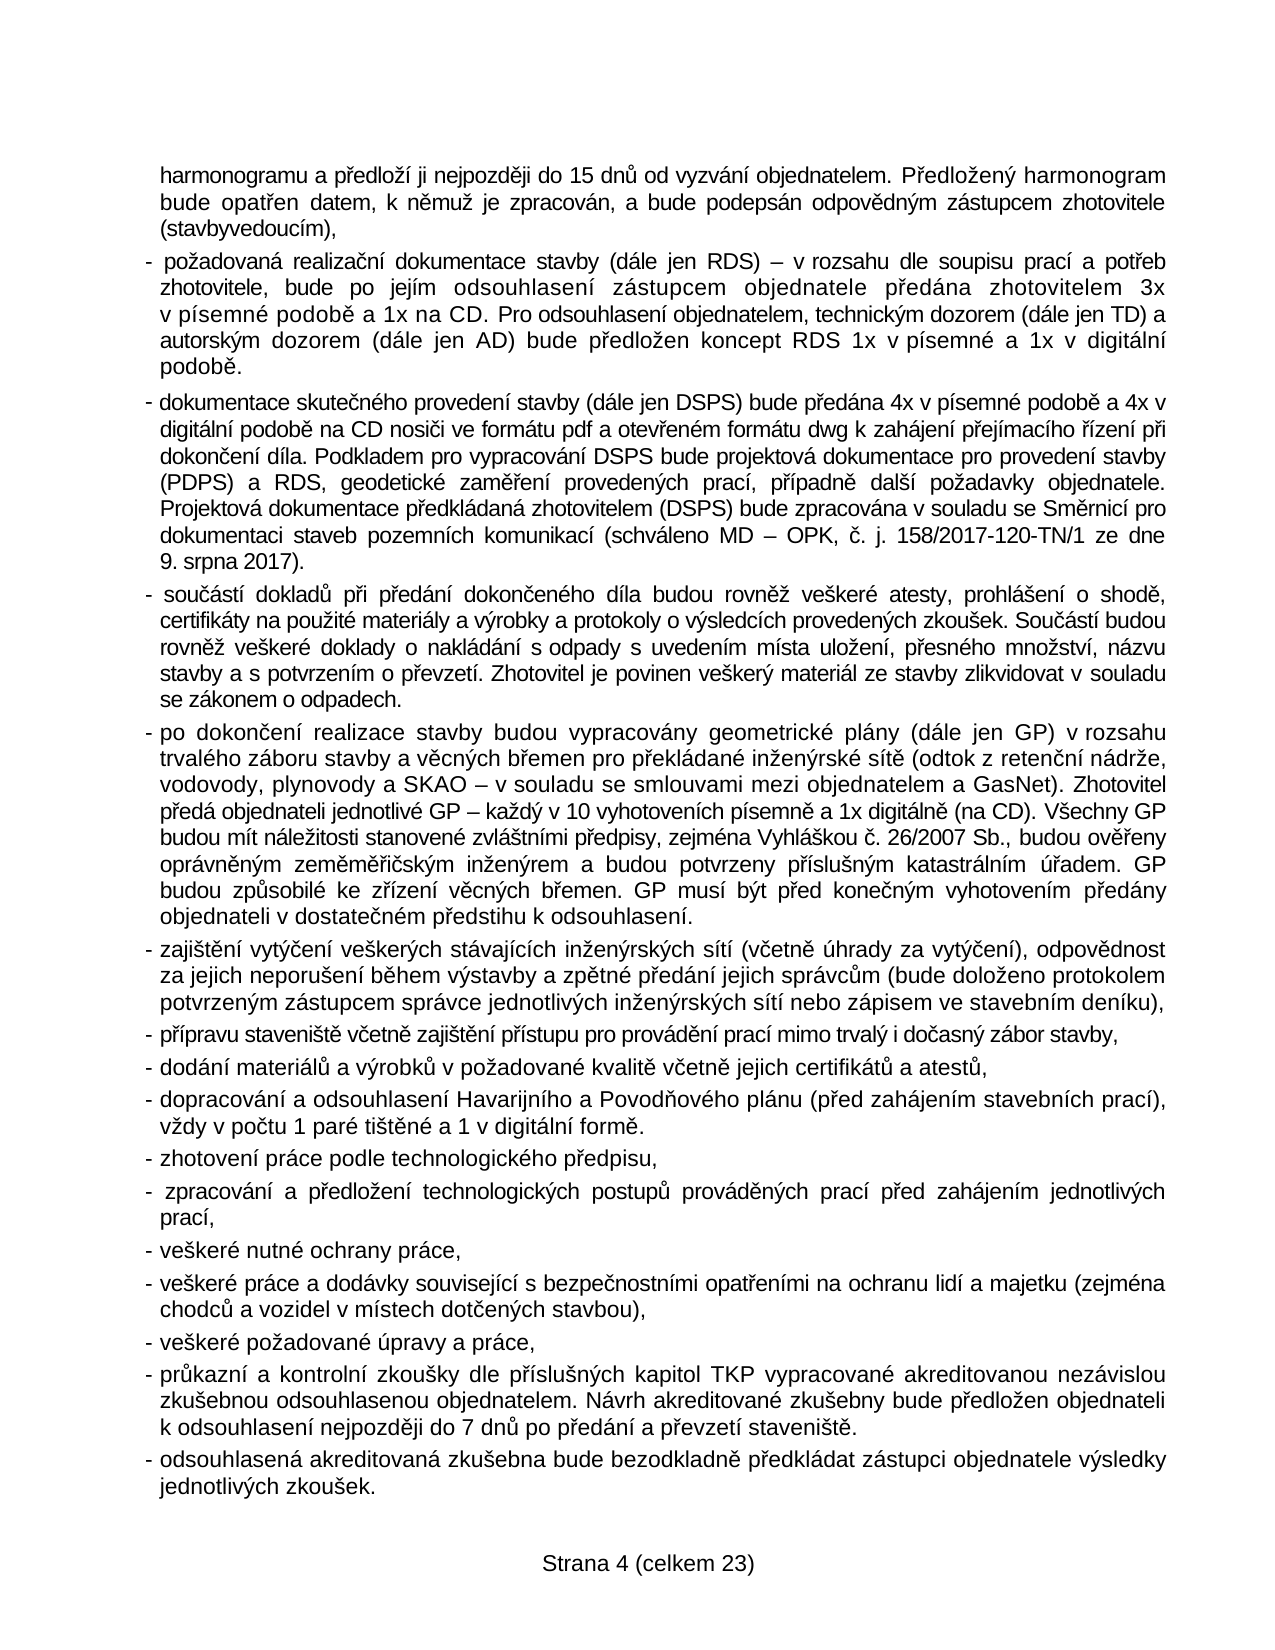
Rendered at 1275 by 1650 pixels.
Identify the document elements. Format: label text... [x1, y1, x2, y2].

text - zhotovení práce podle technologického předpisu, [145, 1145, 1167, 1172]
text - veškeré práce a dodávky související s bezpečnostními opatřeními na ochranu lidí a majetku (zejména chodců a vozidel v místech dotčených stavbou), [145, 1269, 1167, 1322]
text - zajištění vytýčení veškerých stávajících inženýrských sítí (včetně úhrady za vytýčení), odpovědnost za jejich neporušení během výstavby a zpětné předání jejich správcům (bude doloženo protokolem potvrzeným zástupcem správce jednotlivých inženýrských sítí nebo zápisem ve stavebním deníku), [145, 936, 1167, 1015]
text - dodání materiálů a výrobků v požadované kvalitě včetně jejich certifikátů a atestů, [145, 1054, 1167, 1080]
text - přípravu staveniště včetně zajištění přístupu pro provádění prací mimo trvalý i dočasný zábor stavby, [145, 1021, 1167, 1047]
text - veškeré nutné ochrany práce, [145, 1237, 1167, 1263]
text - dopracování a odsouhlasení Havarijního a Povodňového plánu (před zahájením stavebních prací), vždy v počtu 1 paré tištěné a 1 v digitální formě. [145, 1086, 1167, 1139]
text - zpracování a předložení technologických postupů prováděných prací před zahájením jednotlivých prací, [145, 1178, 1167, 1231]
text - veškeré požadované úpravy a práce, [145, 1328, 1167, 1355]
text - průkazní a kontrolní zkoušky dle příslušných kapitol TKP vypracované akreditovanou nezávislou zkušebnou odsouhlasenou objednatelem. Návrh akreditované zkušebny bude předložen objednateli k odsouhlasení nejpozději do 7 dnů po předání a převzetí staveniště. [145, 1361, 1167, 1440]
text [145, 162, 1167, 242]
text - po dokončení realizace stavby budou vypracovány geometrické plány (dále jen GP) v rozsahu trvalého záboru stavby a věcných břemen pro překládané inženýrské sítě (odtok z retenční nádrže, vodovody, plynovody a SKAO – v souladu se smlouvami mezi objednatelem a GasNet). Zhotovitel předá objednateli jednotlivé GP – každý v 10 vyhotoveních písemně a 1x digitálně (na CD). Všechny GP budou mít náležitosti stanovené zvláštními předpisy, zejména Vyhláškou č. 26/2007 Sb., budou ověřeny oprávněným zeměměřičským inženýrem a budou potvrzeny příslušným katastrálním úřadem. GP budou způsobilé ke zřízení věcných břemen. GP musí být před konečným vyhotovením předány objednateli v dostatečném předstihu k odsouhlasení. [145, 719, 1167, 929]
text - odsouhlasená akreditovaná zkušebna bude bezodkladně předkládat zástupci objednatele výsledky jednotlivých zkoušek. [145, 1446, 1167, 1499]
text - dokumentace skutečného provedení stavby (dále jen DSPS) bude předána 4x v písemné podobě a 4x v digitální podobě na CD nosiči ve formátu pdf a otevřeném formátu dwg k zahájení přejímacího řízení při dokončení díla. Podkladem pro vypracování DSPS bude projektová dokumentace pro provedení stavby (PDPS) a RDS, geodetické zaměření provedených prací, případně další požadavky objednatele. Projektová dokumentace předkládaná zhotovitelem (DSPS) bude zpracována v souladu se Směrnicí pro dokumentaci staveb pozemních komunikací (schváleno MD – OPK, č. j. 158/2017-120-TN/1 ze dne 9. srpna 2017). [145, 386, 1167, 574]
text - součástí dokladů při předání dokončeného díla budou rovněž veškeré atesty, prohlášení o shodě, certifikáty na použité materiály a výrobky a protokoly o výsledcích provedených zkoušek. Součástí budou rovněž veškeré doklady o nakládání s odpady s uvedením místa uložení, přesného množství, názvu stavby a s potvrzením o převzetí. Zhotovitel je povinen veškerý materiál ze stavby zlikvidovat v souladu se zákonem o odpadech. [145, 581, 1167, 712]
text - požadovaná realizační dokumentace stavby (dále jen RDS) – v rozsahu dle soupisu prací a potřeb zhotovitele, bude po jejím odsouhlasení zástupcem objednatele předána zhotovitelem 3x v písemné podobě a 1x na CD. Pro odsouhlasení objednatelem, technickým dozorem (dále jen TD) a autorským dozorem (dále jen AD) bude předložen koncept RDS 1x v písemné a 1x v digitální podobě. [145, 248, 1167, 379]
